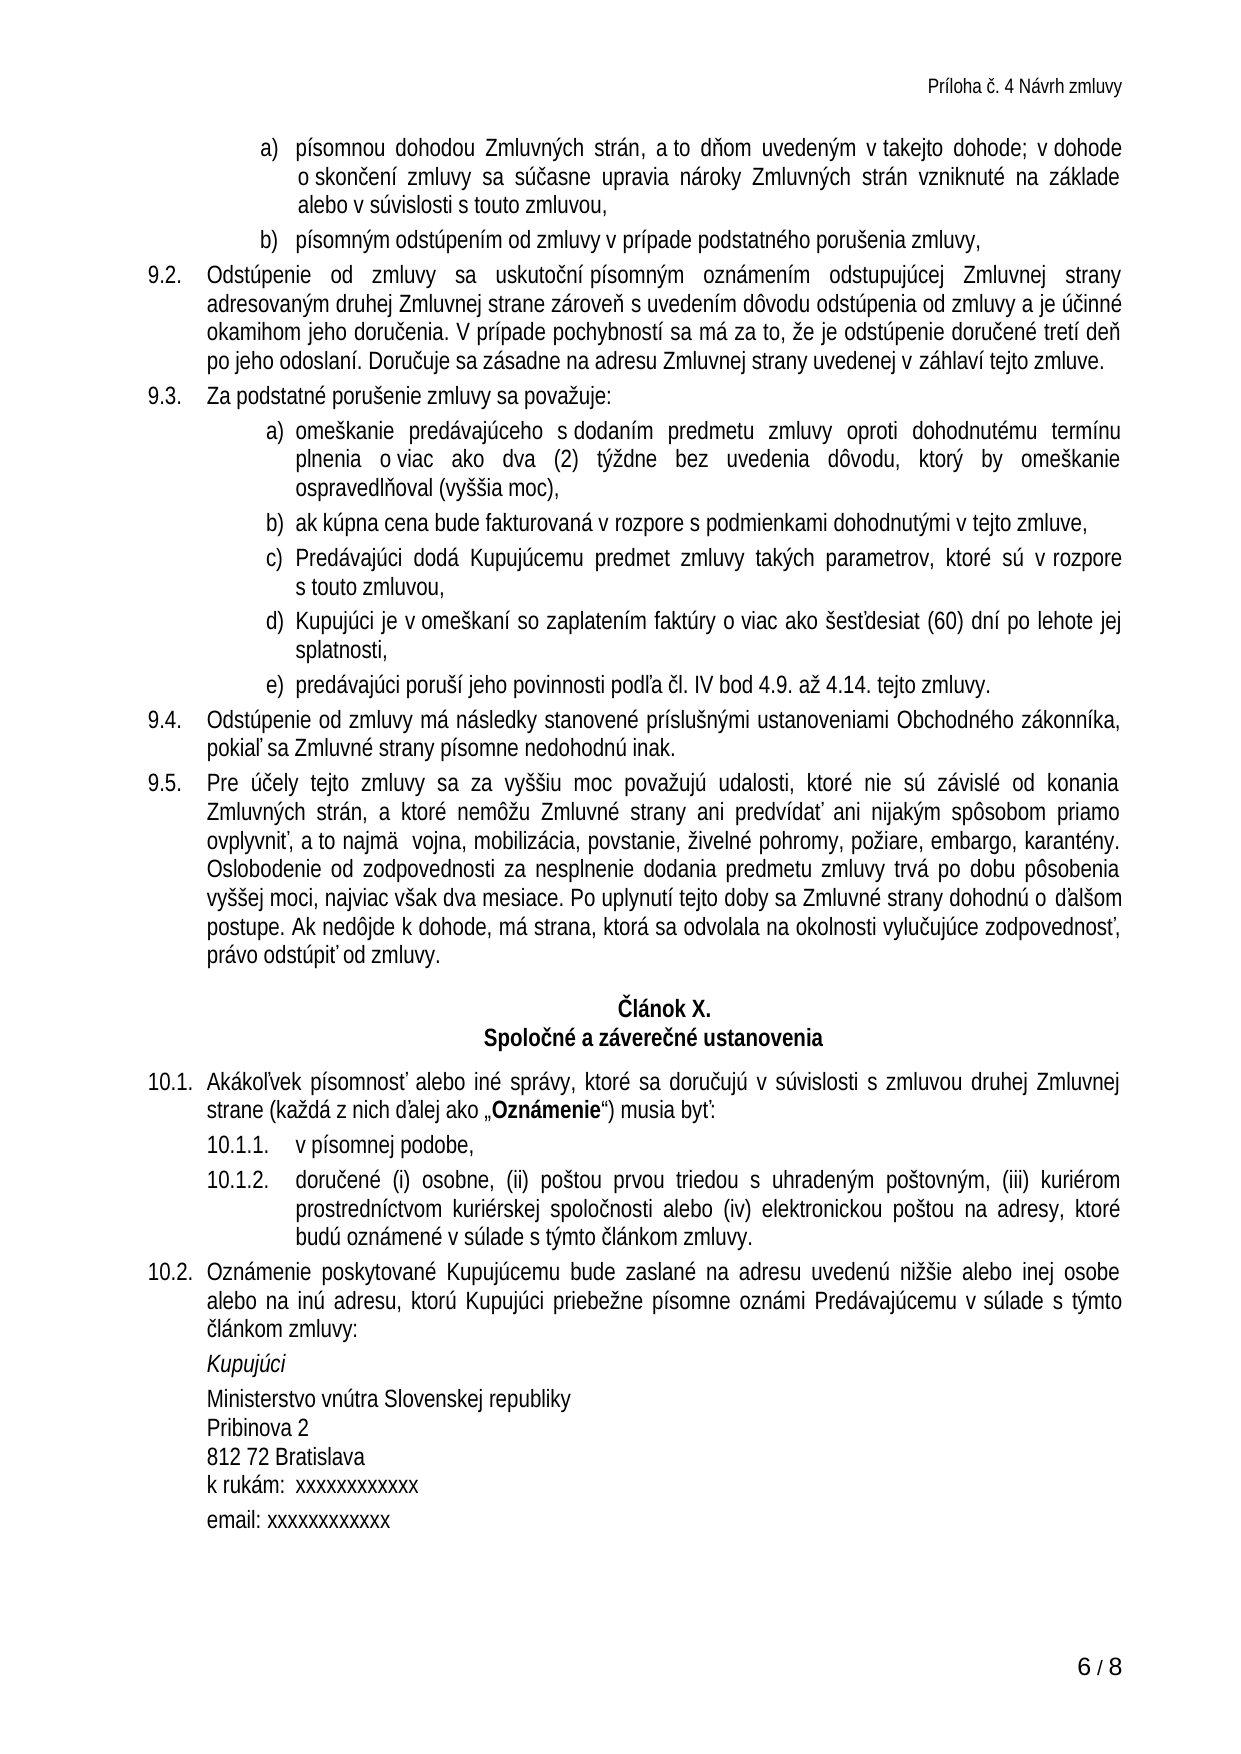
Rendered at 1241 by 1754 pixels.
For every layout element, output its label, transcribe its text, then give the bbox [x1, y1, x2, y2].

list Odstúpenie od zmluvy sa uskutoční písomným oznámením odstupujúcej Zmluvnej strany adresovaným druhej Zmluvnej strane zároveň s uvedením dôvodu odstúpenia od zmluvy a je účinné okamihom jeho doručenia. V prípade pochybností sa má za to, že je odstúpenie doručené tretí deň po jeho odoslaní. Doručuje sa zásadne na adresu Zmluvnej strany uvedenej v záhlaví tejto zmluve. [148, 260, 1122, 374]
text 812 72 Bratislava [162, 1441, 1122, 1470]
list doručené (i) osobne, (ii) poštou prvou triedou s uhradeným poštovným, (iii) kuriérom prostredníctvom kuriérskej spoločnosti alebo (iv) elektronickou poštou na adresy, ktoré budú oznámené v súlade s týmto článkom zmluvy. [207, 1165, 1122, 1251]
list Odstúpenie od zmluvy má následky stanovené príslušnými ustanoveniami Obchodného zákonníka, pokiaľ sa Zmluvné strany písomne nedohodnú inak. [148, 705, 1122, 762]
text Kupujúci [207, 1349, 1122, 1378]
list písomným odstúpením od zmluvy v prípade podstatného porušenia zmluvy, [260, 225, 1122, 254]
text email: xxxxxxxxxxxx [148, 1505, 1122, 1534]
list Pre účely tejto zmluvy sa za vyššiu moc považujú udalosti, ktoré nie sú závislé od konania Zmluvných strán, a ktoré nemôžu Zmluvné strany ani predvídať ani nijakým spôsobom priamo ovplyvniť, a to najmä vojna, mobilizácia, povstanie, živelné pohromy, požiare, embargo, karantény. Oslobodenie od zodpovednosti za nesplnenie dodania predmetu zmluvy trvá po dobu pôsobenia vyššej moci, najviac však dva mesiace. Po uplynutí tejto doby sa Zmluvné strany dohodnú o ďalšom postupe. Ak nedôjde k dohode, má strana, ktorá sa odvolala na okolnosti vylučujúce zodpovednosť, právo odstúpiť od zmluvy. [148, 768, 1122, 969]
list Článok X. [207, 994, 1122, 1022]
text Spoločné a záverečné ustanovenia [185, 1022, 1122, 1051]
list predávajúci poruší jeho povinnosti podľa čl. IV bod 4.9. až 4.14. tejto zmluvy. [266, 670, 1122, 698]
list v písomnej podobe, [207, 1130, 1122, 1159]
list omeškanie predávajúceho s dodaním predmetu zmluvy oproti dohodnutému termínu plnenia o viac ako dva (2) týždne bez uvedenia dôvodu, ktorý by omeškanie ospravedlňoval (vyššia moc), [266, 416, 1122, 502]
list Akákoľvek písomnosť alebo iné správy, ktoré sa doručujú v súvislosti s zmluvou druhej Zmluvnej strane (každá z nich ďalej ako „Oznámenie“) musia byť: [148, 1066, 1122, 1124]
list Predávajúci dodá Kupujúcemu predmet zmluvy takých parametrov, ktoré sú v rozpore s touto zmluvou, [266, 543, 1122, 600]
list ak kúpna cena bude fakturovaná v rozpore s podmienkami dohodnutými v tejto zmluve, [266, 508, 1122, 537]
list Ministerstvo vnútra Slovenskej republiky [162, 1384, 1122, 1413]
list Kupujúci je v omeškaní so zaplatením faktúry o viac ako šesťdesiat (60) dní po lehote jej splatnosti, [266, 606, 1122, 664]
list Oznámenie poskytované Kupujúcemu bude zaslané na adresu uvedenú nižšie alebo inej osobe alebo na inú adresu, ktorú Kupujúci priebežne písomne oznámi Predávajúcemu v súlade s týmto článkom zmluvy: [148, 1257, 1122, 1343]
list písomnou dohodou Zmluvných strán, a to dňom uvedeným v takejto dohode; v dohode o skončení zmluvy sa súčasne upravia nároky Zmluvných strán vzniknuté na základe alebo v súvislosti s touto zmluvou, [260, 133, 1122, 219]
text k rukám: xxxxxxxxxxxx [162, 1470, 1122, 1499]
text Pribinova 2 [162, 1413, 1122, 1441]
list Za podstatné porušenie zmluvy sa považuje: [148, 381, 1122, 409]
